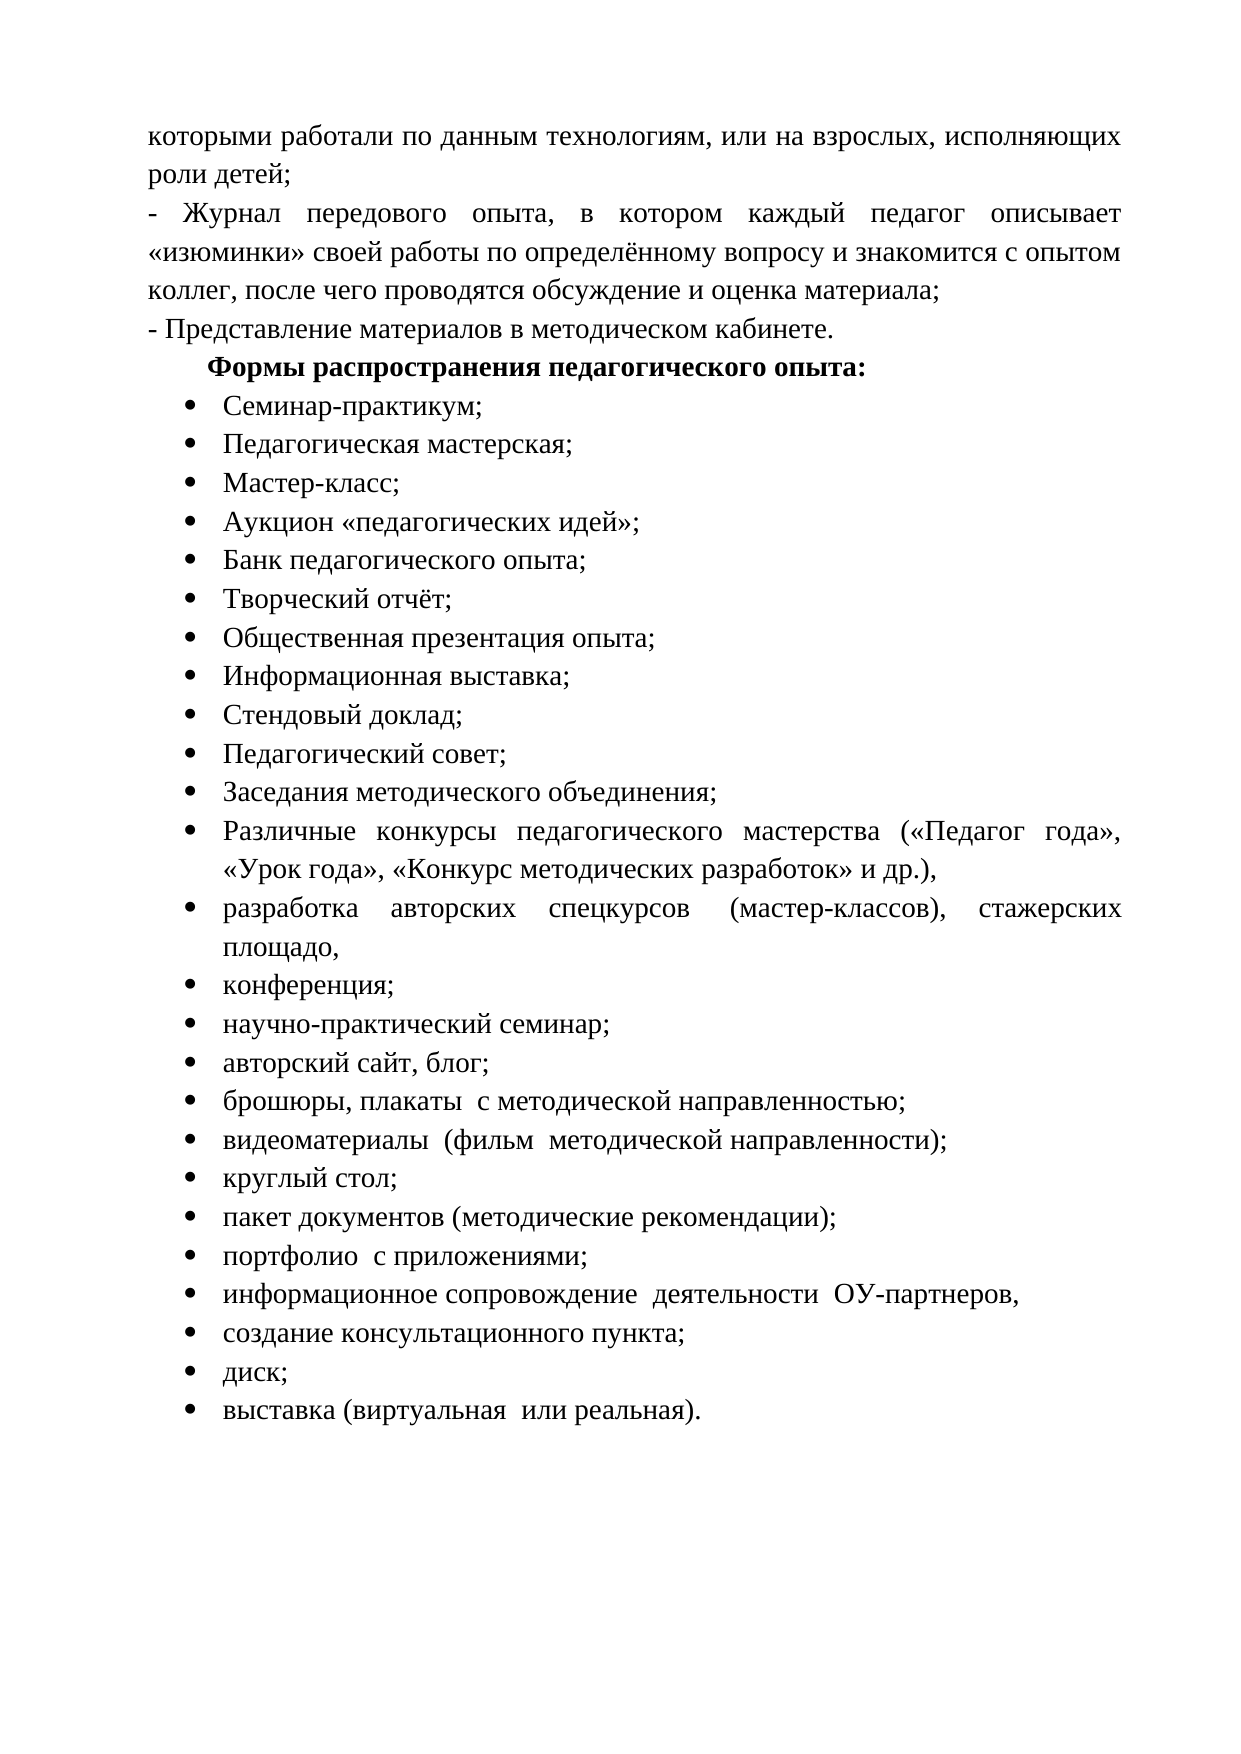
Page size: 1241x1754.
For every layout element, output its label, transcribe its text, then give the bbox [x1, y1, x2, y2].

text - Журнал передового опыта, в котором каждый педагог описывает «изюминки» своей работы по определённому вопросу и знакомится с опытом коллег, после чего проводятся обсуждение и оценка материала; [148, 195, 1122, 306]
list Семинар-практикум; [185, 388, 1122, 422]
list выставка (виртуальная или реальная). [185, 1392, 1122, 1426]
list Заседания методического объединения; [185, 774, 1122, 808]
list Общественная презентация опыта; [185, 620, 1122, 653]
list Информационная выставка; [185, 658, 1122, 692]
list Творческий отчёт; [185, 581, 1122, 615]
list авторский сайт, блог; [185, 1045, 1122, 1078]
list Банк педагогического опыта; [185, 542, 1122, 576]
list Педагогическая мастерская; [185, 427, 1122, 460]
list диск; [185, 1354, 1122, 1387]
list разработка авторских спецкурсов (мастер-классов), стажерских площадо, [185, 890, 1122, 962]
list брошюры, плакаты с методической направленностью; [185, 1083, 1122, 1117]
list Мастер-класс; [185, 465, 1122, 499]
list видеоматериалы (фильм методической направленности); [185, 1122, 1122, 1156]
list пакет документов (методические рекомендации); [185, 1199, 1122, 1233]
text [148, 118, 1122, 190]
list создание консультационного пункта; [185, 1315, 1122, 1349]
list Аукцион «педагогических идей»; [185, 504, 1122, 537]
text - Представление материалов в методическом кабинете. [148, 311, 1122, 344]
list информационное сопровождение деятельности ОУ-партнеров, [185, 1277, 1122, 1310]
list научно-практический семинар; [185, 1006, 1122, 1040]
list портфолио с приложениями; [185, 1238, 1122, 1272]
list конференция; [185, 967, 1122, 1001]
list Педагогический совет; [185, 736, 1122, 769]
list Различные конкурсы педагогического мастерства («Педагог года», «Урок года», «Конкурс методических разработок» и др.), [185, 813, 1122, 885]
list круглый стол; [185, 1161, 1122, 1194]
list Стендовый доклад; [185, 697, 1122, 731]
text Формы распространения педагогического опыта: [148, 349, 1122, 383]
